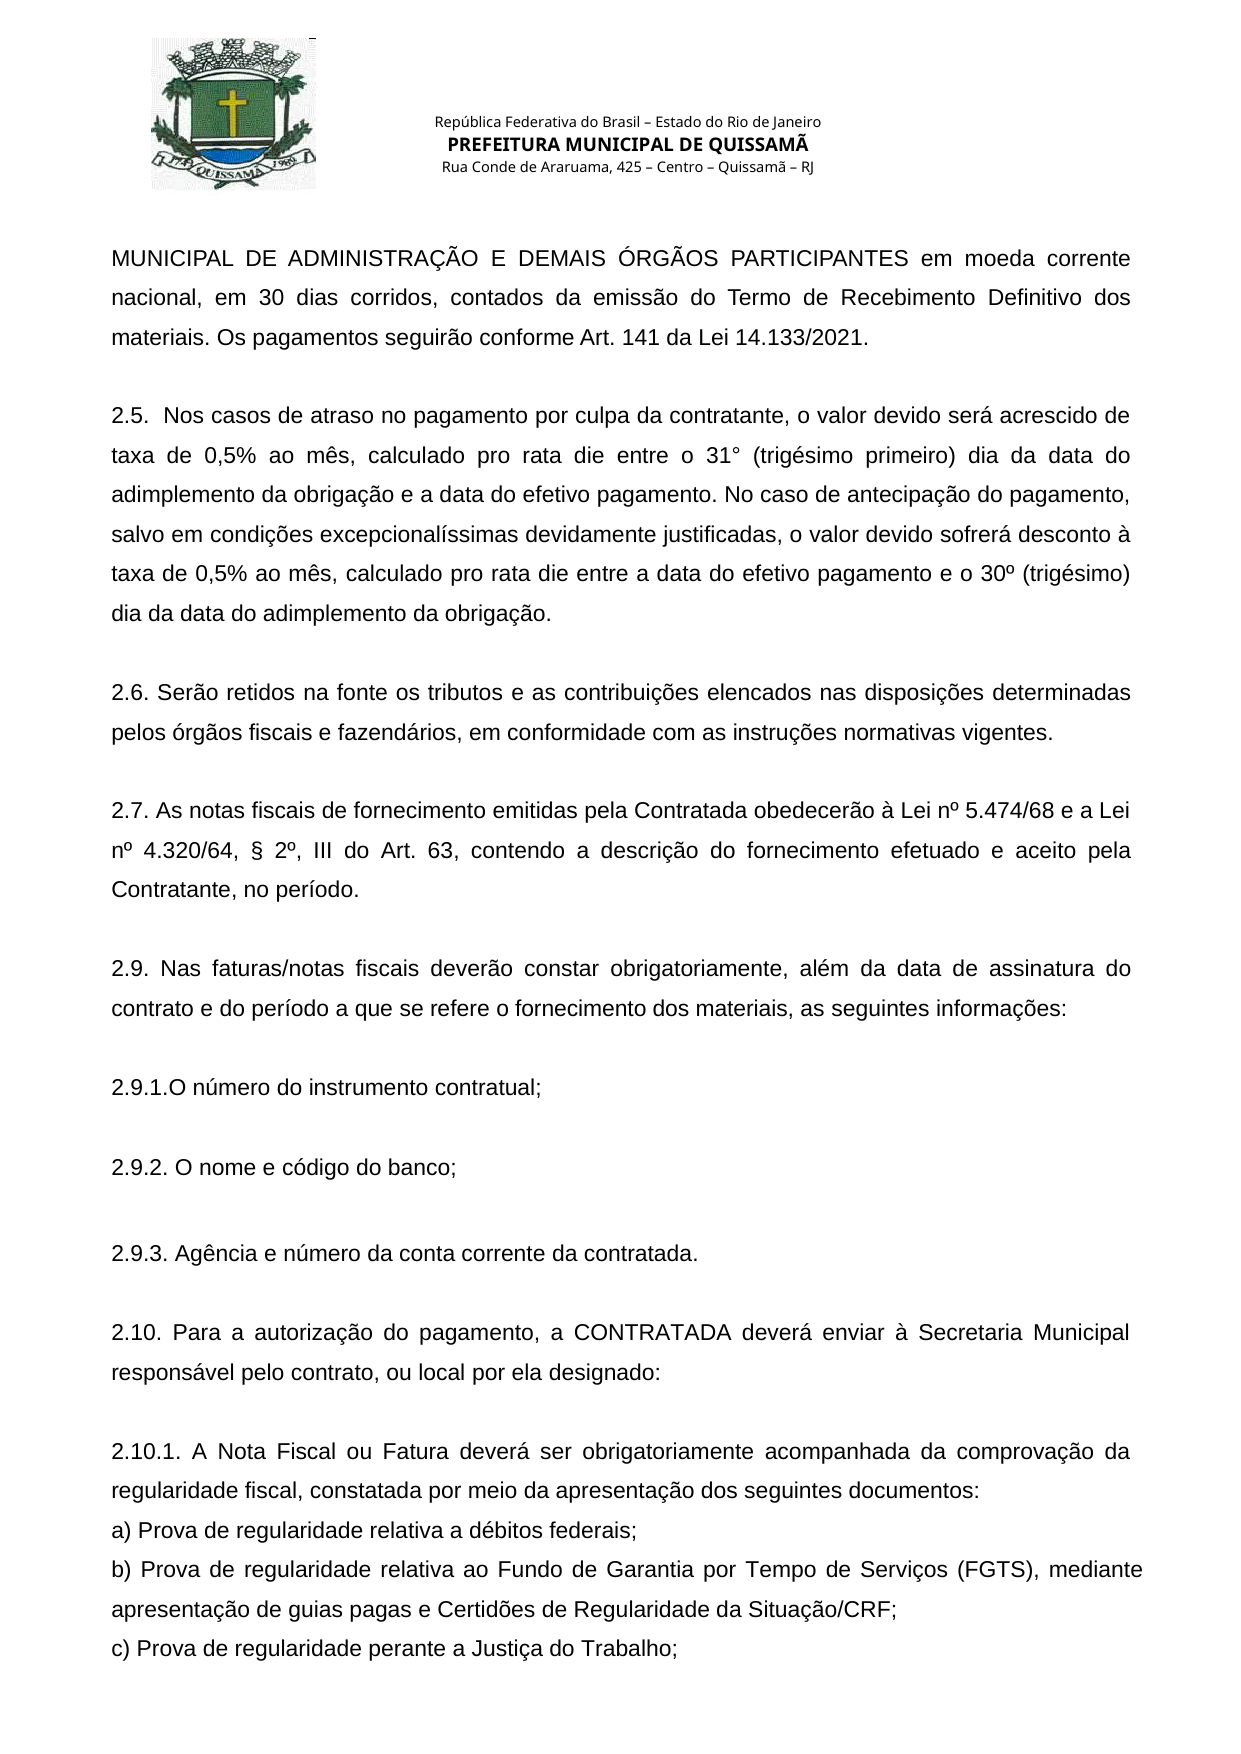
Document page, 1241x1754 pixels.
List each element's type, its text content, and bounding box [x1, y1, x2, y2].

text b) Prova de regularidade relativa ao Fundo de Garantia por Tempo de Serviços (FGTS), mediante apresentação de guias pagas e Certidões de Regularidade da Situação/CRF; [111, 1556, 1145, 1622]
list 2.10. Para a autorização do pagamento, a CONTRATADA deverá enviar à Secretaria Municipal responsável pelo contrato, ou local por ela designado: [111, 1319, 1131, 1385]
list 2.9.1.O número do instrumento contratual; [111, 1074, 1145, 1100]
list 2.9.2. O nome e código do banco; [111, 1154, 1145, 1180]
text c) Prova de regularidade perante a Justiça do Trabalho; [111, 1635, 1145, 1662]
list 2.9. Nas faturas/notas fiscais deverão constar obrigatoriamente, além da data de assinatura do contrato e do período a que se refere o fornecimento dos materiais, as seguintes informações: [111, 955, 1131, 1021]
picture [151, 35, 316, 195]
list 2.6. Serão retidos na fonte os tributos e as contribuições elencados nas disposições determinadas pelos órgãos fiscais e fazendários, em conformidade com as instruções normativas vigentes. [111, 679, 1131, 745]
list 2.9.3. Agência e número da conta corrente da contratada. [111, 1240, 1145, 1267]
text 2.7. As notas fiscais de fornecimento emitidas pela Contratada obedecerão à Lei nº 5.474/68 e a Lei nº 4.320/64, § 2º, III do Art. 63, contendo a descrição do fornecimento efetuado e aceito pela Contratante, no período. [111, 797, 1131, 903]
text a) Prova de regularidade relativa a débitos federais; [111, 1517, 1145, 1543]
list 2.10.1. A Nota Fiscal ou Fatura deverá ser obrigatoriamente acompanhada da comprovação da regularidade fiscal, constatada por meio da apresentação dos seguintes documentos: [111, 1438, 1131, 1504]
list 2.5. Nos casos de atraso no pagamento por culpa da contratante, o valor devido será acrescido de taxa de 0,5% ao mês, calculado pro rata die entre o 31° (trigésimo primeiro) dia da data do adimplemento da obrigação e a data do efetivo pagamento. No caso de antecipação do pagamento, salvo em condições excepcionalíssimas devidamente justificadas, o valor devido sofrerá desconto à taxa de 0,5% ao mês, calculado pro rata die entre a data do efetivo pagamento e o 30º (trigésimo) dia da data do adimplemento da obrigação. [111, 402, 1131, 626]
